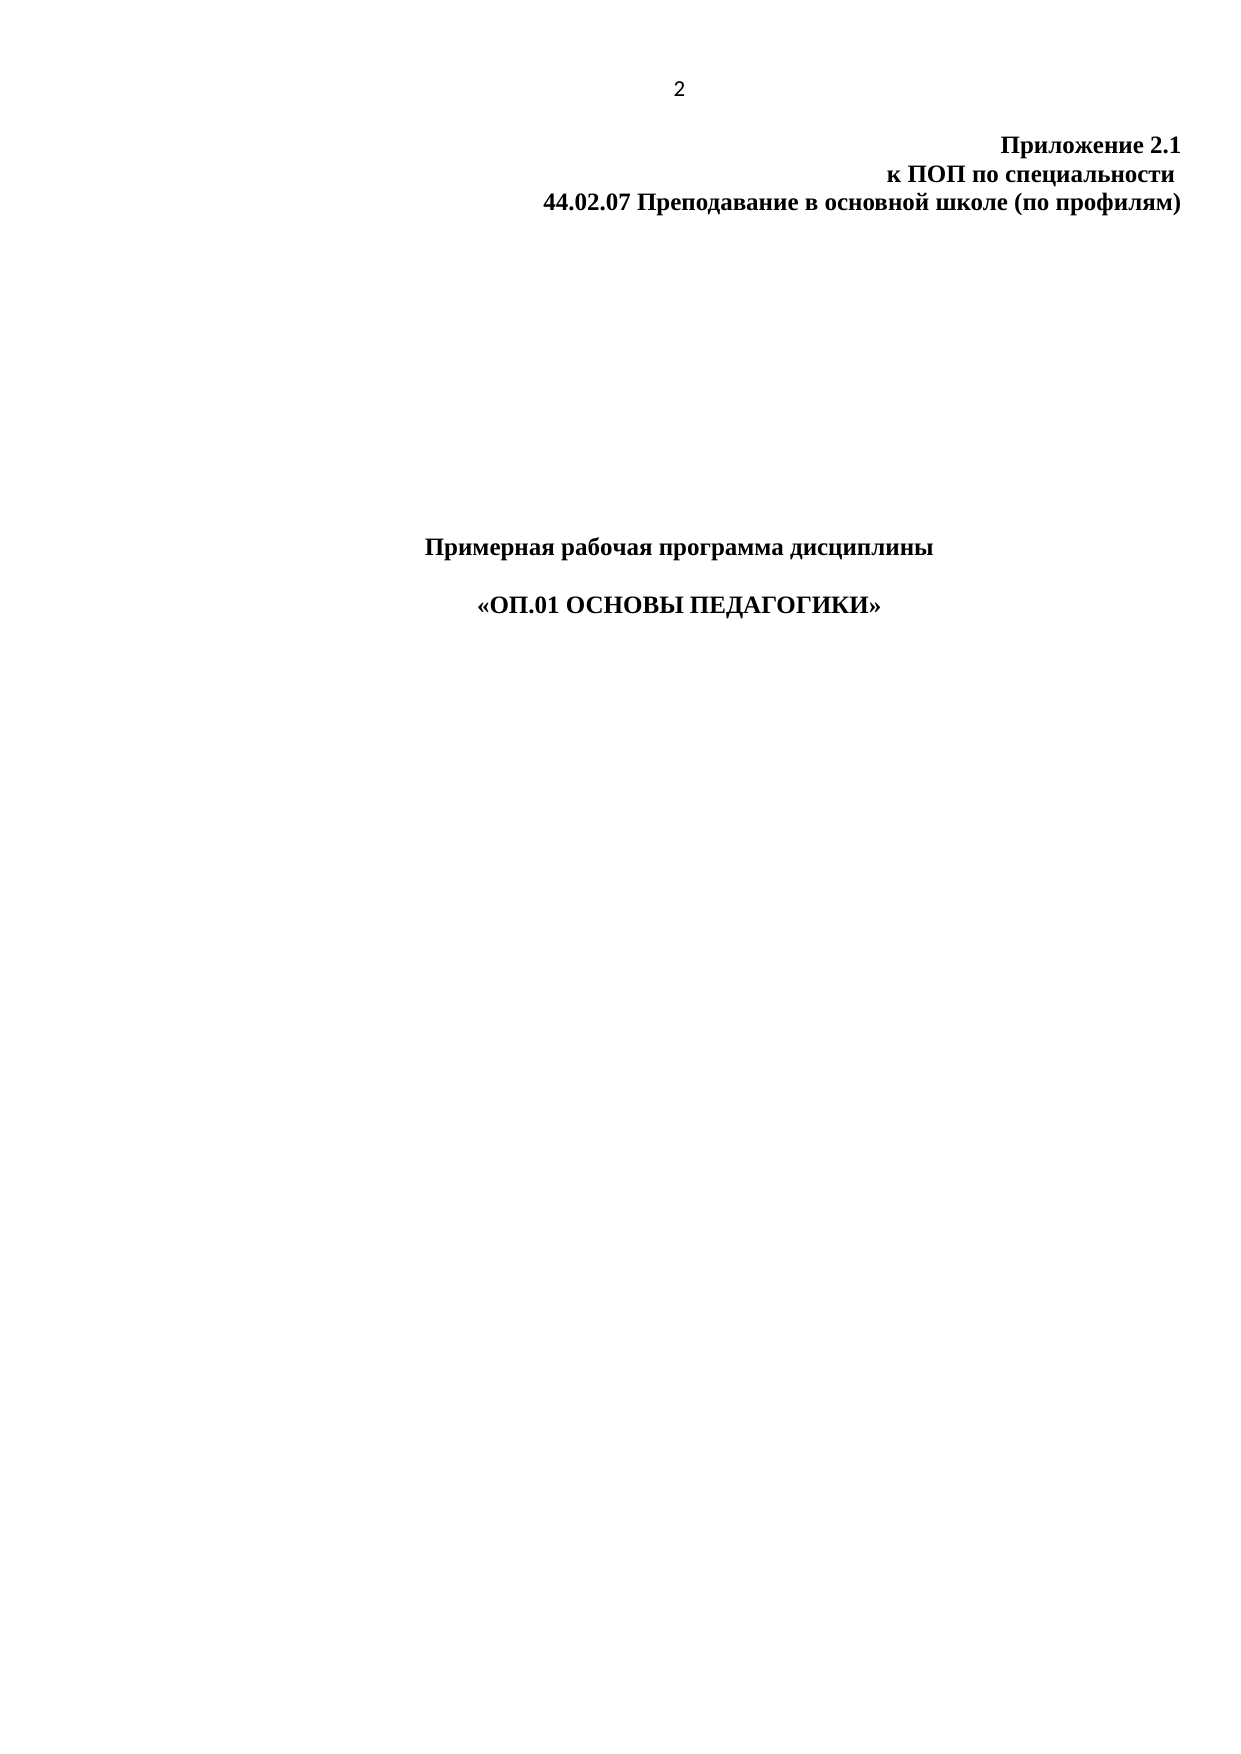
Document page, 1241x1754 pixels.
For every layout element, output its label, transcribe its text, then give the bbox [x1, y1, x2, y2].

text Приложение 2.1 [177, 130, 1181, 159]
subtitle «ОП.01 ОСНОВЫ ПЕДАГОГИКИ» [177, 590, 1181, 619]
text к ПОП по специальности 44.02.07 Преподавание в основной школе (по профилям) [177, 159, 1181, 216]
text Примерная рабочая программа дисциплины [177, 532, 1181, 561]
